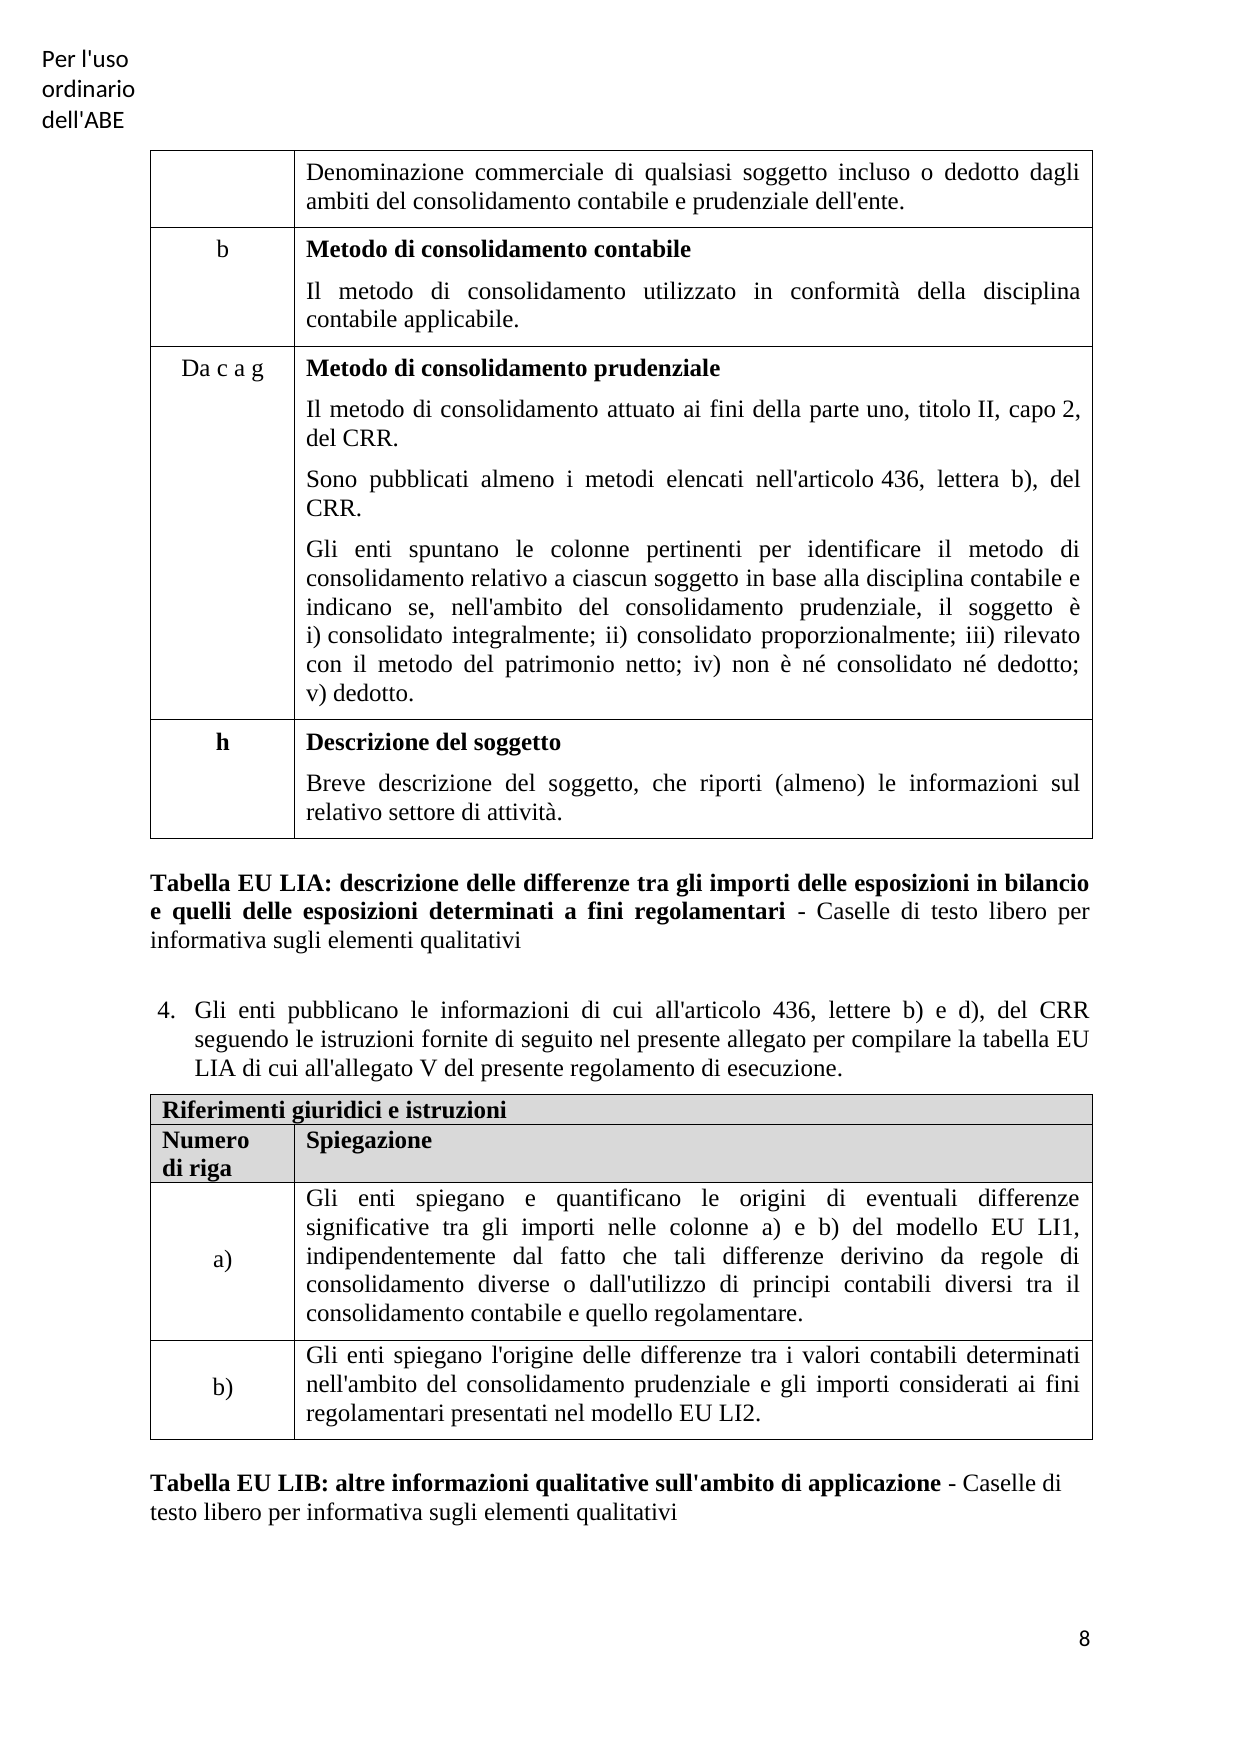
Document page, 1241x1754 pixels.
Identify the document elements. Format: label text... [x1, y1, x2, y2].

table_cell Numero di riga [151, 1125, 294, 1182]
list Gli enti pubblicano le informazioni di cui all'articolo 436, lettere b) e d), del CRR seguendo le istruzioni fornite di seguito nel presente allegato per compilare la tabella EU LIA di cui all'allegato V del presente regolamento di esecuzione. [157, 995, 1090, 1081]
text Tabella EU LIB: altre informazioni qualitative sull'ambito di applicazione - Caselle di testo libero per informativa sugli elementi qualitativi [150, 1468, 1090, 1526]
table_cell Gli enti spiegano e quantificano le origini di eventuali differenze significative tra gli importi nelle colonne a) e b) del modello EU LI1, indipendentemente dal fatto che tali differenze derivino da regole di consolidamento diverse o dall'utilizzo di principi contabili diversi tra il consolidamento contabile e quello regolamentare. [295, 1183, 1092, 1339]
table_cell Da c a g [151, 347, 294, 719]
table_cell h [151, 720, 294, 838]
table_cell Metodo di consolidamento prudenziale Il metodo di consolidamento attuato ai fini della parte uno, titolo II, capo 2, del CRR. Sono pubblicati almeno i metodi elencati nell'articolo 436, lettera b), del CRR. Gli enti spuntano le colonne pertinenti per identificare il metodo di consolidamento relativo a ciascun soggetto in base alla disciplina contabile e indicano se, nell'ambito del consolidamento prudenziale, il soggetto è i) consolidato integralmente; ii) consolidato proporzionalmente; iii) rilevato con il metodo del patrimonio netto; iv) non è né consolidato né dedotto; v) dedotto. [295, 347, 1092, 719]
table_cell b [151, 228, 294, 346]
text Tabella EU LIA: descrizione delle differenze tra gli importi delle esposizioni in bilancio e quelli delle esposizioni determinati a fini regolamentari - Caselle di testo libero per informativa sugli elementi qualitativi [150, 868, 1090, 954]
table_cell b) [151, 1341, 294, 1439]
table_cell Metodo di consolidamento contabile Il metodo di consolidamento utilizzato in conformità della disciplina contabile applicabile. [295, 228, 1092, 346]
table_cell a [151, 151, 294, 227]
table_cell Spiegazione [295, 1125, 1092, 1182]
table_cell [295, 151, 1092, 227]
table_header Riferimenti giuridici e istruzioni [151, 1095, 1092, 1124]
table_cell Gli enti spiegano l'origine delle differenze tra i valori contabili determinati nell'ambito del consolidamento prudenziale e gli importi considerati ai fini regolamentari presentati nel modello EU LI2. [295, 1341, 1092, 1439]
table_cell Descrizione del soggetto Breve descrizione del soggetto, che riporti (almeno) le informazioni sul relativo settore di attività. [295, 720, 1092, 838]
table_cell a) [151, 1183, 294, 1339]
